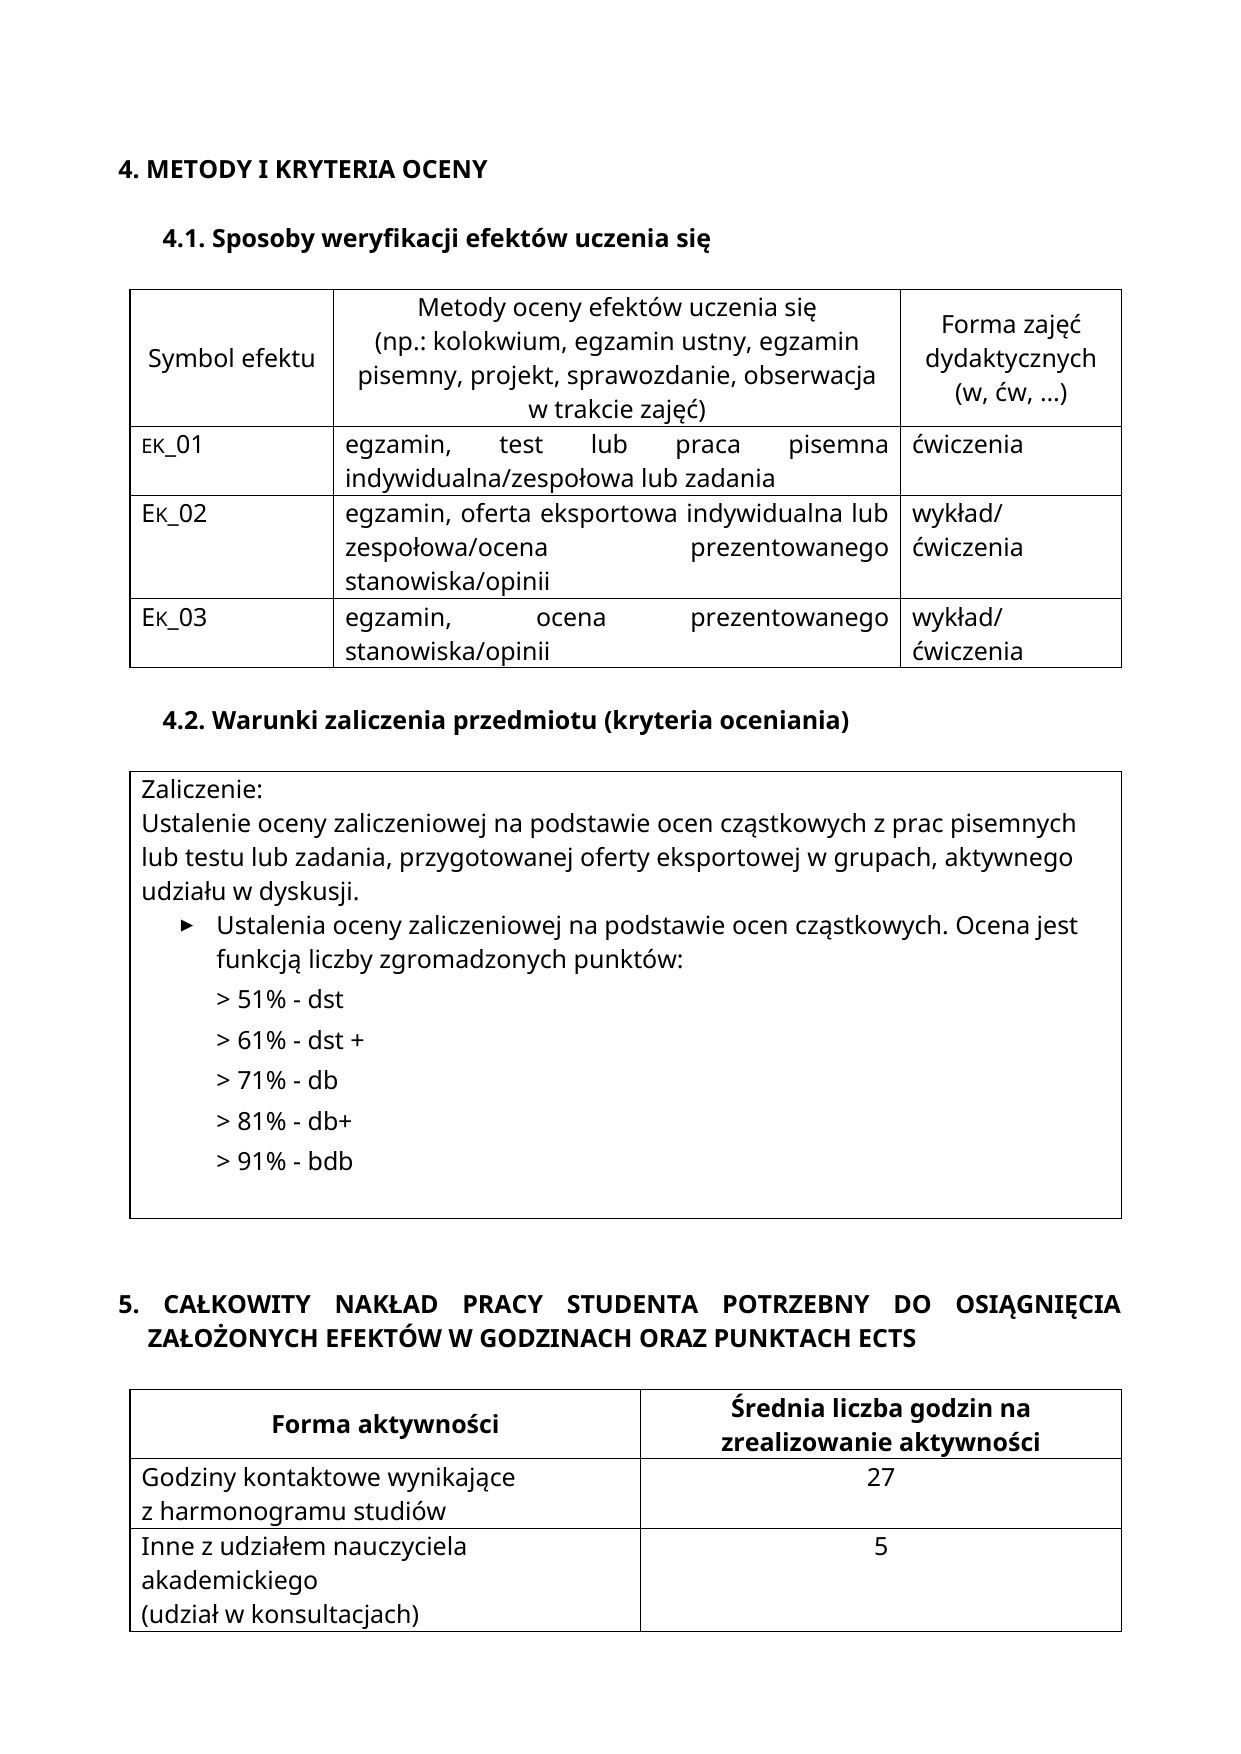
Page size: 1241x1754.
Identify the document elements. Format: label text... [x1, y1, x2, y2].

table_cell Ek_03 [131, 599, 333, 667]
table_header Metody oceny efektów uczenia się (np.: kolokwium, egzamin ustny, egzamin pisemny, projekt, sprawozdanie, obserwacja w trakcie zajęć) [334, 290, 900, 426]
text 4. METODY I KRYTERIA OCENY [118, 152, 1122, 186]
table_cell ek_01 [131, 427, 333, 495]
table_cell egzamin, test lub praca pisemna indywidualna/zespołowa lub zadania [334, 427, 900, 495]
table_header Forma zajęć dydaktycznych (w, ćw, …) [901, 290, 1121, 426]
table_cell Inne z udziałem nauczyciela akademickiego (udział w konsultacjach) [131, 1529, 640, 1631]
text 5. CAŁKOWITY NAKŁAD PRACY STUDENTA POTRZEBNY DO OSIĄGNIĘCIA ZAŁOŻONYCH EFEKTÓW W GODZINACH ORAZ PUNKTACH ECTS [118, 1287, 1122, 1355]
table_cell wykład/ćwiczenia [901, 599, 1121, 667]
table_header Forma aktywności [131, 1390, 640, 1458]
table_cell wykład/ćwiczenia [901, 496, 1121, 598]
table_header Zaliczenie: Ustalenie oceny zaliczeniowej na podstawie ocen cząstkowych z prac pisemnych lub testu lub zadania, przygotowanej oferty eksportowej w grupach, aktywnego udziału w dyskusji. Ustalenia oceny zaliczeniowej na podstawie ocen cząstkowych. Ocena jest funkcją liczby zgromadzonych punktów: > 51% - dst > 61% - dst + > 71% - db > 81% - db+ > 91% - bdb [131, 772, 1121, 1218]
table_cell egzamin, oferta eksportowa indywidualna lub zespołowa/ocena prezentowanego stanowiska/opinii [334, 496, 900, 598]
table_header Średnia liczba godzin na zrealizowanie aktywności [641, 1390, 1121, 1458]
table_cell 27 [641, 1459, 1121, 1527]
table_cell Godziny kontaktowe wynikające z harmonogramu studiów [131, 1459, 640, 1527]
text 4.2. Warunki zaliczenia przedmiotu (kryteria oceniania) [162, 702, 1122, 736]
table_cell ćwiczenia [901, 427, 1121, 495]
table_cell egzamin, ocena prezentowanego stanowiska/opinii [334, 599, 900, 667]
table_cell Ek_02 [131, 496, 333, 598]
table_header Symbol efektu [131, 290, 333, 426]
text 4.1. Sposoby weryfikacji efektów uczenia się [162, 220, 1122, 254]
table_cell 5 [641, 1529, 1121, 1631]
